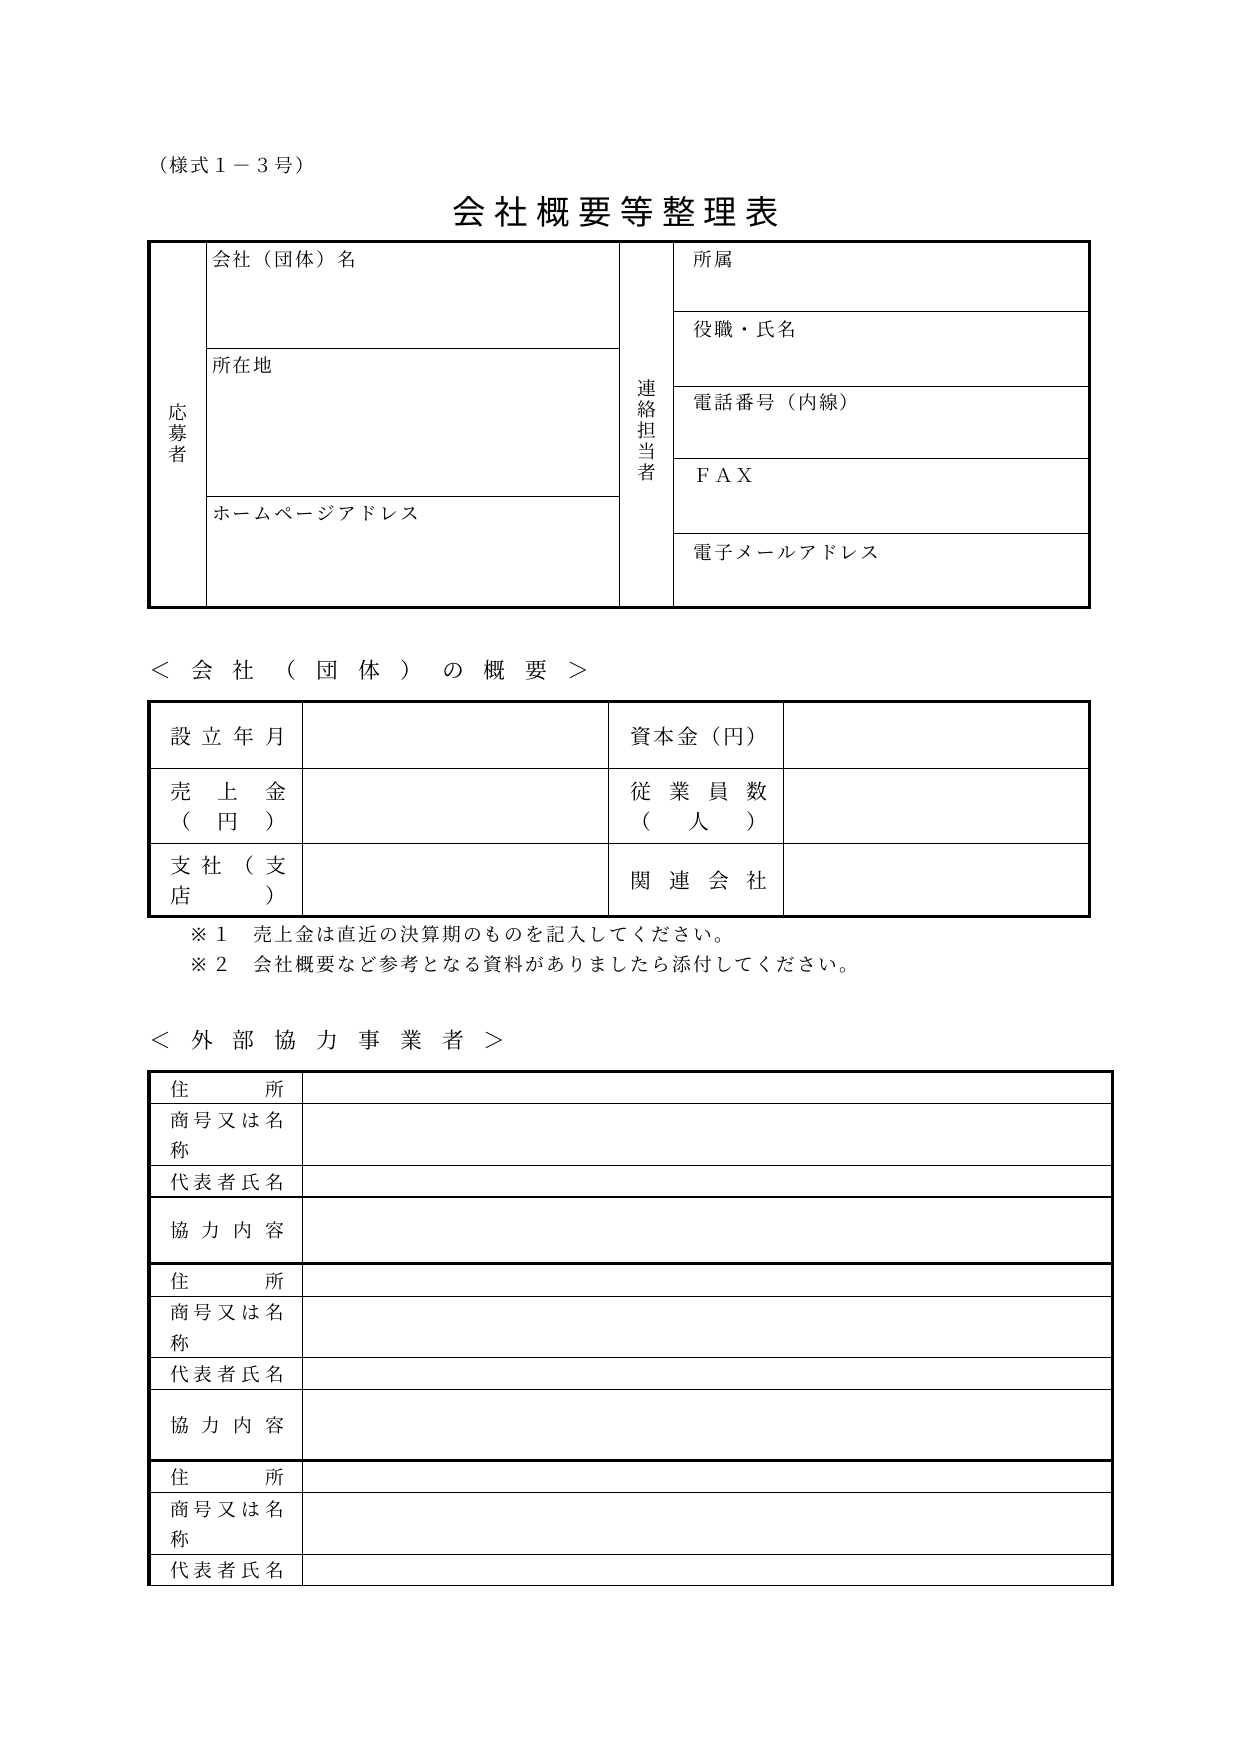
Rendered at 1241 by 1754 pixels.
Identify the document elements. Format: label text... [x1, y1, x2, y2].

table_cell [303, 844, 608, 915]
table_cell [303, 1555, 1111, 1585]
table_cell 代表者氏名 [151, 1555, 302, 1585]
text 会社概要等整理表 [149, 179, 1091, 240]
table_cell 関連会社 [609, 844, 783, 915]
table_cell [303, 769, 608, 842]
table_cell 協力内容 [151, 1390, 302, 1458]
table_cell [303, 1166, 1111, 1196]
table_cell [303, 1297, 1111, 1357]
text ※１ 売上金は直近の決算期のものを記入してください。 [149, 918, 1091, 948]
table_cell ホームページアドレス [207, 497, 619, 606]
table_cell [303, 1198, 1111, 1262]
table_cell [303, 1493, 1111, 1553]
table_cell [303, 1358, 1111, 1389]
table_cell ＦＡＸ [674, 459, 1088, 533]
table_cell 商号又は名称 [151, 1104, 302, 1165]
table_cell 協力内容 [151, 1198, 302, 1262]
table_header [303, 1073, 1111, 1103]
table_cell 住所 [151, 1265, 302, 1296]
table_header 住所 [151, 1073, 302, 1103]
table_header [303, 703, 608, 767]
text （様式１－３号） [149, 149, 1091, 179]
table_cell [303, 1462, 1111, 1492]
table_cell [784, 769, 1088, 842]
table_cell 代表者氏名 [151, 1166, 302, 1196]
text ※２ 会社概要など参考となる資料がありましたら添付してください。 [149, 948, 1091, 979]
text ＜外部協力事業者＞ [149, 1009, 1091, 1070]
table_header 応募者 [151, 243, 206, 606]
table_cell 電子メールアドレス [674, 534, 1088, 606]
table_cell 従業員数（人） [609, 769, 783, 842]
table_cell 役職・氏名 [674, 312, 1088, 386]
table_cell 電話番号（内線） [674, 387, 1088, 458]
table_header [784, 703, 1088, 767]
table_cell 所在地 [207, 349, 619, 496]
table_header 所属 [674, 243, 1088, 311]
table_cell [303, 1390, 1111, 1458]
table_cell [784, 844, 1088, 915]
table_cell 売上金（円） [151, 769, 302, 842]
table_header 連絡担当者 [620, 243, 673, 606]
table_cell [303, 1265, 1111, 1296]
table_header 資本金（円） [609, 703, 783, 767]
table_header 会社（団体）名 [207, 243, 619, 348]
table_cell 住所 [151, 1462, 302, 1492]
text ＜会社（団体）の概要＞ [149, 639, 1091, 700]
table_cell 商号又は名称 [151, 1493, 302, 1553]
table_cell 支社（支店） [151, 844, 302, 915]
table_cell [303, 1104, 1111, 1165]
table_header 設立年月 [151, 703, 302, 767]
table_cell 商号又は名称 [151, 1297, 302, 1357]
table_cell 代表者氏名 [151, 1358, 302, 1389]
